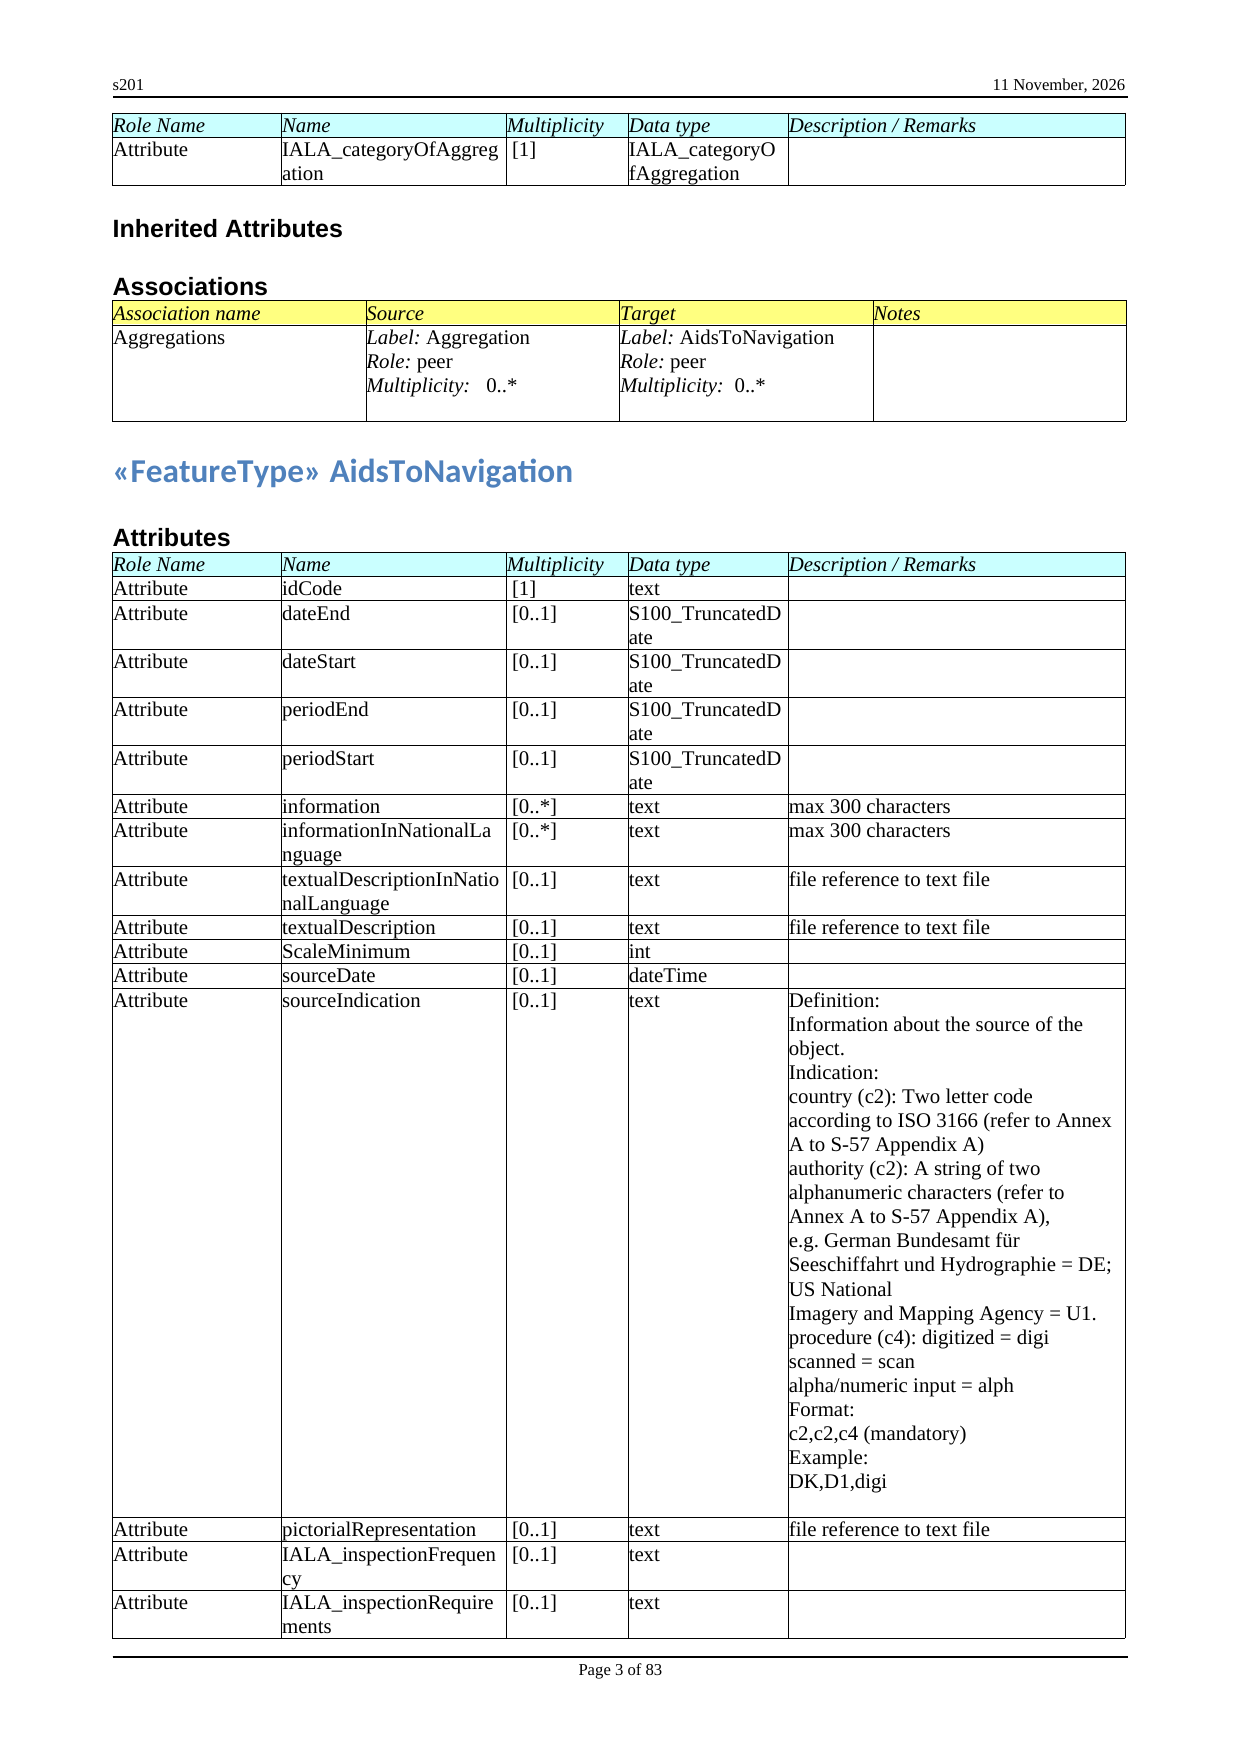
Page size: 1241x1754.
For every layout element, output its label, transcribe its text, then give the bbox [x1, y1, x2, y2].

table_cell Definition: Information about the source of the object. Indication: country (c2): Two letter code according to ISO 3166 (refer to Annex A to S-57 Appendix A) authority (c2): A string of two alphanumeric characters (refer to Annex A to S-57 Appendix A), e.g. German Bundesamt für Seeschiffahrt und Hydrographie = DE; US National Imagery and Mapping Agency = U1. procedure (c4): digitized = digi scanned = scan alpha/numeric input = alph Format: c2,c2,c4 (mandatory) Example: DK,D1,digi [789, 989, 1125, 1517]
table_cell dateTime [629, 964, 788, 987]
table_cell text [629, 795, 788, 818]
table_header Target [620, 301, 873, 324]
table_cell max 300 characters [789, 795, 1125, 818]
table_header Description / Remarks [789, 553, 1125, 576]
table_cell periodEnd [282, 698, 506, 745]
text Attributes [112, 523, 1128, 552]
table_cell text [629, 867, 788, 915]
table_cell [0..1] [507, 989, 628, 1517]
table_cell Attribute [113, 601, 281, 649]
table_cell [789, 577, 1125, 600]
table_cell sourceIndication [282, 989, 506, 1517]
table_cell [1] [507, 138, 628, 185]
table_cell Attribute [113, 964, 281, 987]
table_cell S100_TruncatedDate [629, 698, 788, 745]
table_cell [789, 940, 1125, 963]
table_cell [0..1] [507, 916, 628, 939]
table_cell text [629, 916, 788, 939]
table_header Description / Remarks [789, 114, 1125, 137]
table_cell Attribute [113, 819, 281, 866]
table_cell Attribute [113, 138, 281, 185]
table_cell [874, 326, 1126, 421]
table_cell [1] [507, 577, 628, 600]
table_cell IALA_categoryOfAggregation [282, 138, 506, 185]
table_cell [789, 138, 1125, 185]
table_cell [0..1] [507, 940, 628, 963]
table_cell Attribute [113, 916, 281, 939]
table_cell IALA_inspectionFrequency [282, 1542, 506, 1590]
table_cell [0..1] [507, 601, 628, 649]
table_header Data type [629, 114, 788, 137]
table_cell text [629, 989, 788, 1517]
table_cell [0..1] [507, 698, 628, 745]
table_header Name [282, 553, 506, 576]
table_cell idCode [282, 577, 506, 600]
table_cell text [629, 1518, 788, 1541]
table_cell [789, 1591, 1125, 1638]
table_header Role Name [113, 553, 281, 576]
table_header Name [282, 114, 506, 137]
table_cell [789, 746, 1125, 794]
table_cell [0..*] [507, 795, 628, 818]
table_cell Attribute [113, 1518, 281, 1541]
table_cell [0..1] [507, 650, 628, 697]
text Inherited Attributes [112, 214, 1128, 243]
text Associations [112, 272, 1128, 300]
table_cell text [629, 1591, 788, 1638]
table_cell IALA_categoryOfAggregation [629, 138, 788, 185]
table_cell [0..1] [507, 867, 628, 915]
table_header Multiplicity [507, 114, 628, 137]
table_cell Attribute [113, 940, 281, 963]
table_cell Attribute [113, 795, 281, 818]
table_cell [789, 601, 1125, 649]
table_cell S100_TruncatedDate [629, 746, 788, 794]
table_header Source [367, 301, 619, 324]
subtitle «FeatureType» AidsToNavigation [112, 450, 1128, 491]
table_cell Attribute [113, 1591, 281, 1638]
table_header Data type [629, 553, 788, 576]
table_header Association name [113, 301, 366, 324]
table_cell file reference to text file [789, 867, 1125, 915]
table_cell Attribute [113, 989, 281, 1517]
table_header Multiplicity [507, 553, 628, 576]
table_cell [789, 1542, 1125, 1590]
table_cell [789, 964, 1125, 987]
table_cell Attribute [113, 698, 281, 745]
table_cell file reference to text file [789, 916, 1125, 939]
table_cell [789, 698, 1125, 745]
table_cell text [629, 1542, 788, 1590]
table_cell textualDescription [282, 916, 506, 939]
table_cell text [629, 819, 788, 866]
table_cell S100_TruncatedDate [629, 601, 788, 649]
table_cell dateEnd [282, 601, 506, 649]
table_cell [789, 650, 1125, 697]
table_cell Label: Aggregation Role: peer Multiplicity: 0..* [367, 326, 619, 421]
table_cell [0..*] [507, 819, 628, 866]
table_cell Attribute [113, 650, 281, 697]
table_header Role Name [113, 114, 281, 137]
table_cell dateStart [282, 650, 506, 697]
table_cell [0..1] [507, 1518, 628, 1541]
table_cell textualDescriptionInNationalLanguage [282, 867, 506, 915]
table_cell Attribute [113, 1542, 281, 1590]
table_cell information [282, 795, 506, 818]
table_cell max 300 characters [789, 819, 1125, 866]
table_cell [0..1] [507, 1542, 628, 1590]
table_cell sourceDate [282, 964, 506, 987]
table_cell Label: AidsToNavigation Role: peer Multiplicity: 0..* [620, 326, 873, 421]
table_cell IALA_inspectionRequirements [282, 1591, 506, 1638]
table_cell periodStart [282, 746, 506, 794]
table_cell S100_TruncatedDate [629, 650, 788, 697]
table_cell [0..1] [507, 746, 628, 794]
table_cell [0..1] [507, 964, 628, 987]
table_cell Attribute [113, 577, 281, 600]
table_cell ScaleMinimum [282, 940, 506, 963]
table_cell pictorialRepresentation [282, 1518, 506, 1541]
table_cell informationInNationalLanguage [282, 819, 506, 866]
table_cell int [629, 940, 788, 963]
table_cell Attribute [113, 867, 281, 915]
table_cell Attribute [113, 746, 281, 794]
table_cell file reference to text file [789, 1518, 1125, 1541]
table_cell Aggregations [113, 326, 366, 421]
table_cell text [629, 577, 788, 600]
table_cell [0..1] [507, 1591, 628, 1638]
